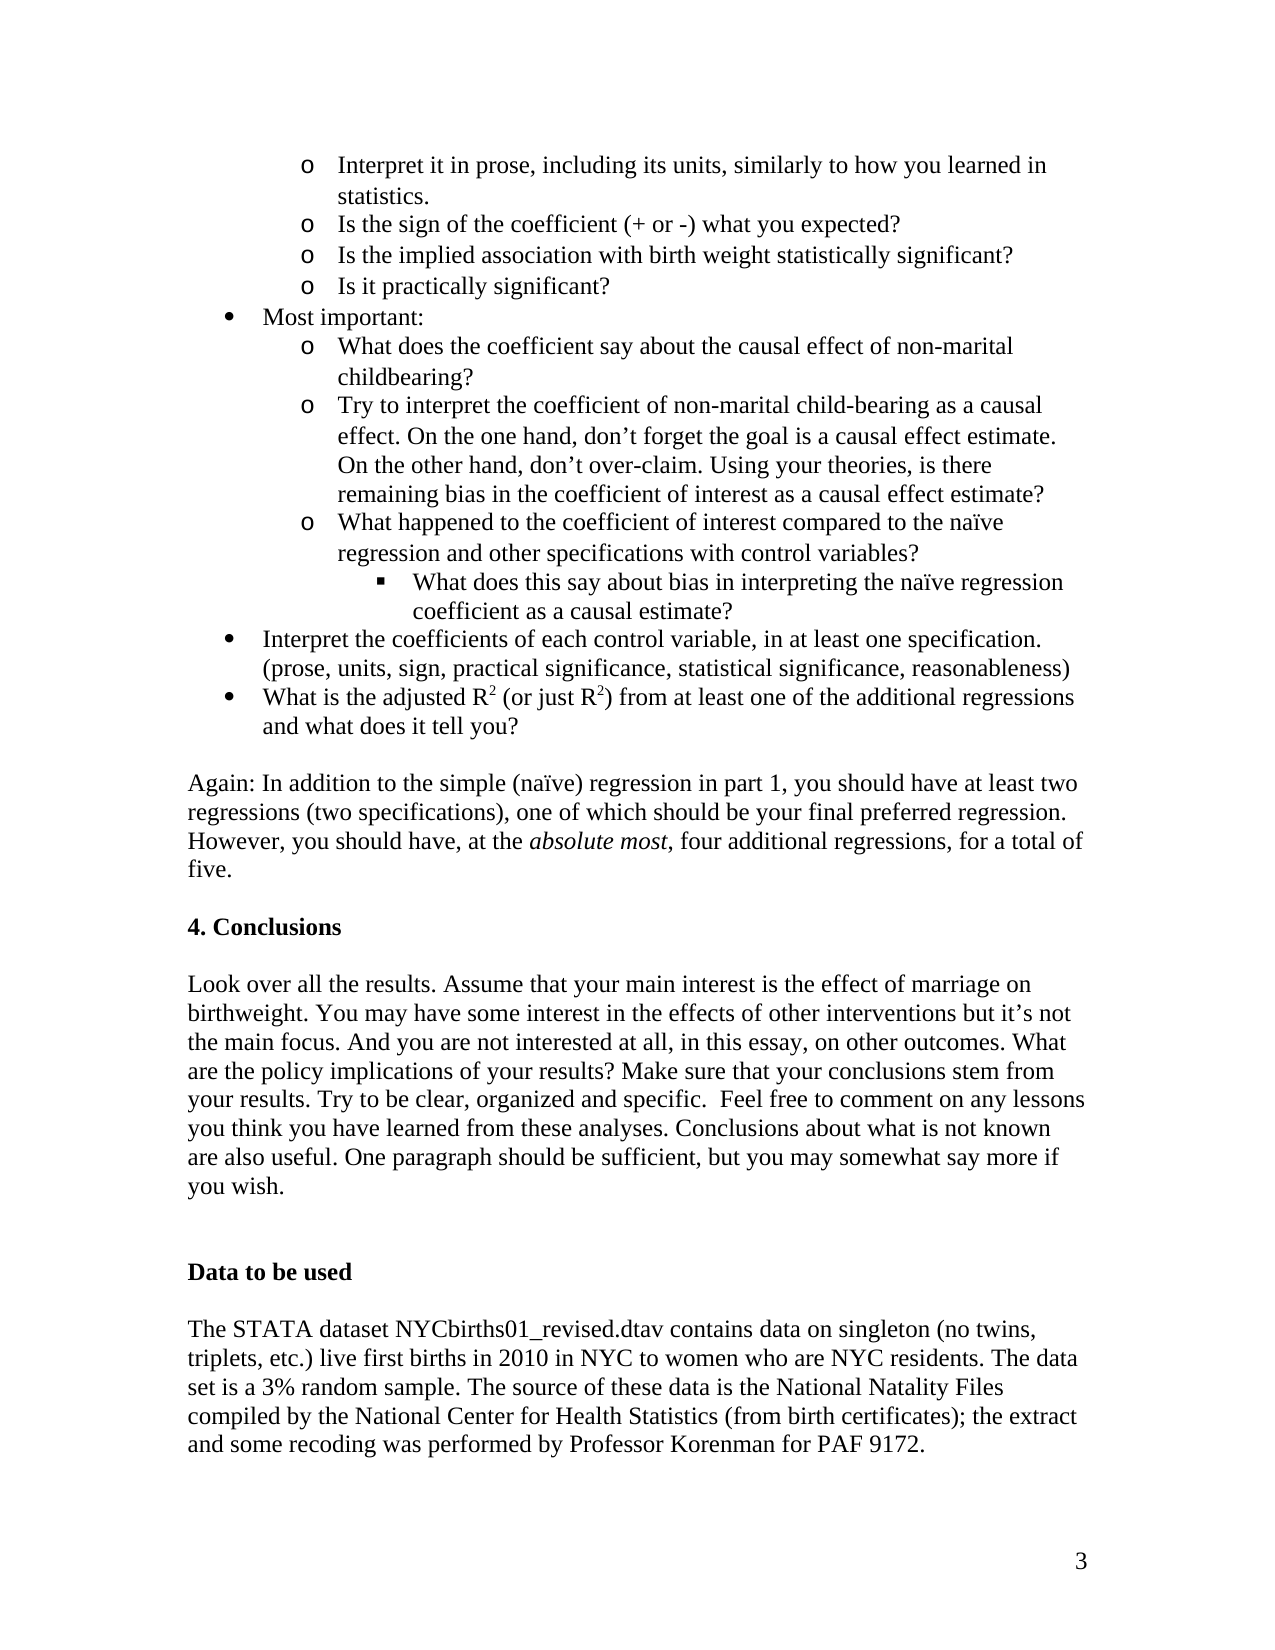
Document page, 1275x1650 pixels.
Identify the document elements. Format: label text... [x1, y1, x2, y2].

list Interpret the coefficients of each control variable, in at least one specification. (prose, units, sign, practical significance, statistical significance, reasonableness) [225, 624, 1087, 682]
list What does the coefficient say about the causal effect of non-marital childbearing? [300, 331, 1087, 390]
list Interpret it in prose, including its units, similarly to how you learned in statistics. [300, 150, 1087, 209]
text The STATA dataset NYCbirths01_revised.dtav contains data on singleton (no twins, triplets, etc.) live first births in 2010 in NYC to women who are NYC residents. The data set is a 3% random sample. The source of these data is the National Natality Files compiled by the National Center for Health Statistics (from birth certificates); the extract and some recoding was performed by Professor Korenman for PAF 9172. [187, 1314, 1087, 1458]
list Is the sign of the coefficient (+ or -) what you expected? [300, 209, 1087, 240]
list What does this say about bias in interpreting the naïve regression coefficient as a causal estimate? [375, 567, 1087, 624]
list Most important: [225, 302, 1087, 331]
text Look over all the results. Assume that your main interest is the effect of marriage on birthweight. You may have some interest in the effects of other interventions but it’s not the main focus. And you are not interested at all, in this essay, on other outcomes. What are the policy implications of your results? Make sure that your conclusions stem from your results. Try to be clear, organized and specific. Feel free to comment on any lessons you think you have learned from these analyses. Conclusions about what is not known are also useful. One paragraph should be sufficient, but you may somewhat say more if you wish. [187, 969, 1087, 1199]
text Data to be used [187, 1257, 1087, 1286]
list Is it practically significant? [300, 271, 1087, 302]
list Is the implied association with birth weight statistically significant? [300, 240, 1087, 271]
list Try to interpret the coefficient of non-marital child-bearing as a causal effect. On the one hand, don’t forget the goal is a causal effect estimate. On the other hand, don’t over-claim. Using your theories, is there remaining bias in the coefficient of interest as a causal effect estimate? [300, 390, 1087, 507]
text 4. Conclusions [187, 912, 1087, 941]
list What happened to the coefficient of interest compared to the naïve regression and other specifications with control variables? [300, 507, 1087, 567]
text Again: In addition to the simple (naïve) regression in part 1, you should have at least two regressions (two specifications), one of which should be your final preferred regression. However, you should have, at the absolute most, four additional regressions, for a total of five. [187, 768, 1087, 883]
list What is the adjusted R2 (or just R2) from at least one of the additional regressions and what does it tell you? [225, 682, 1087, 739]
